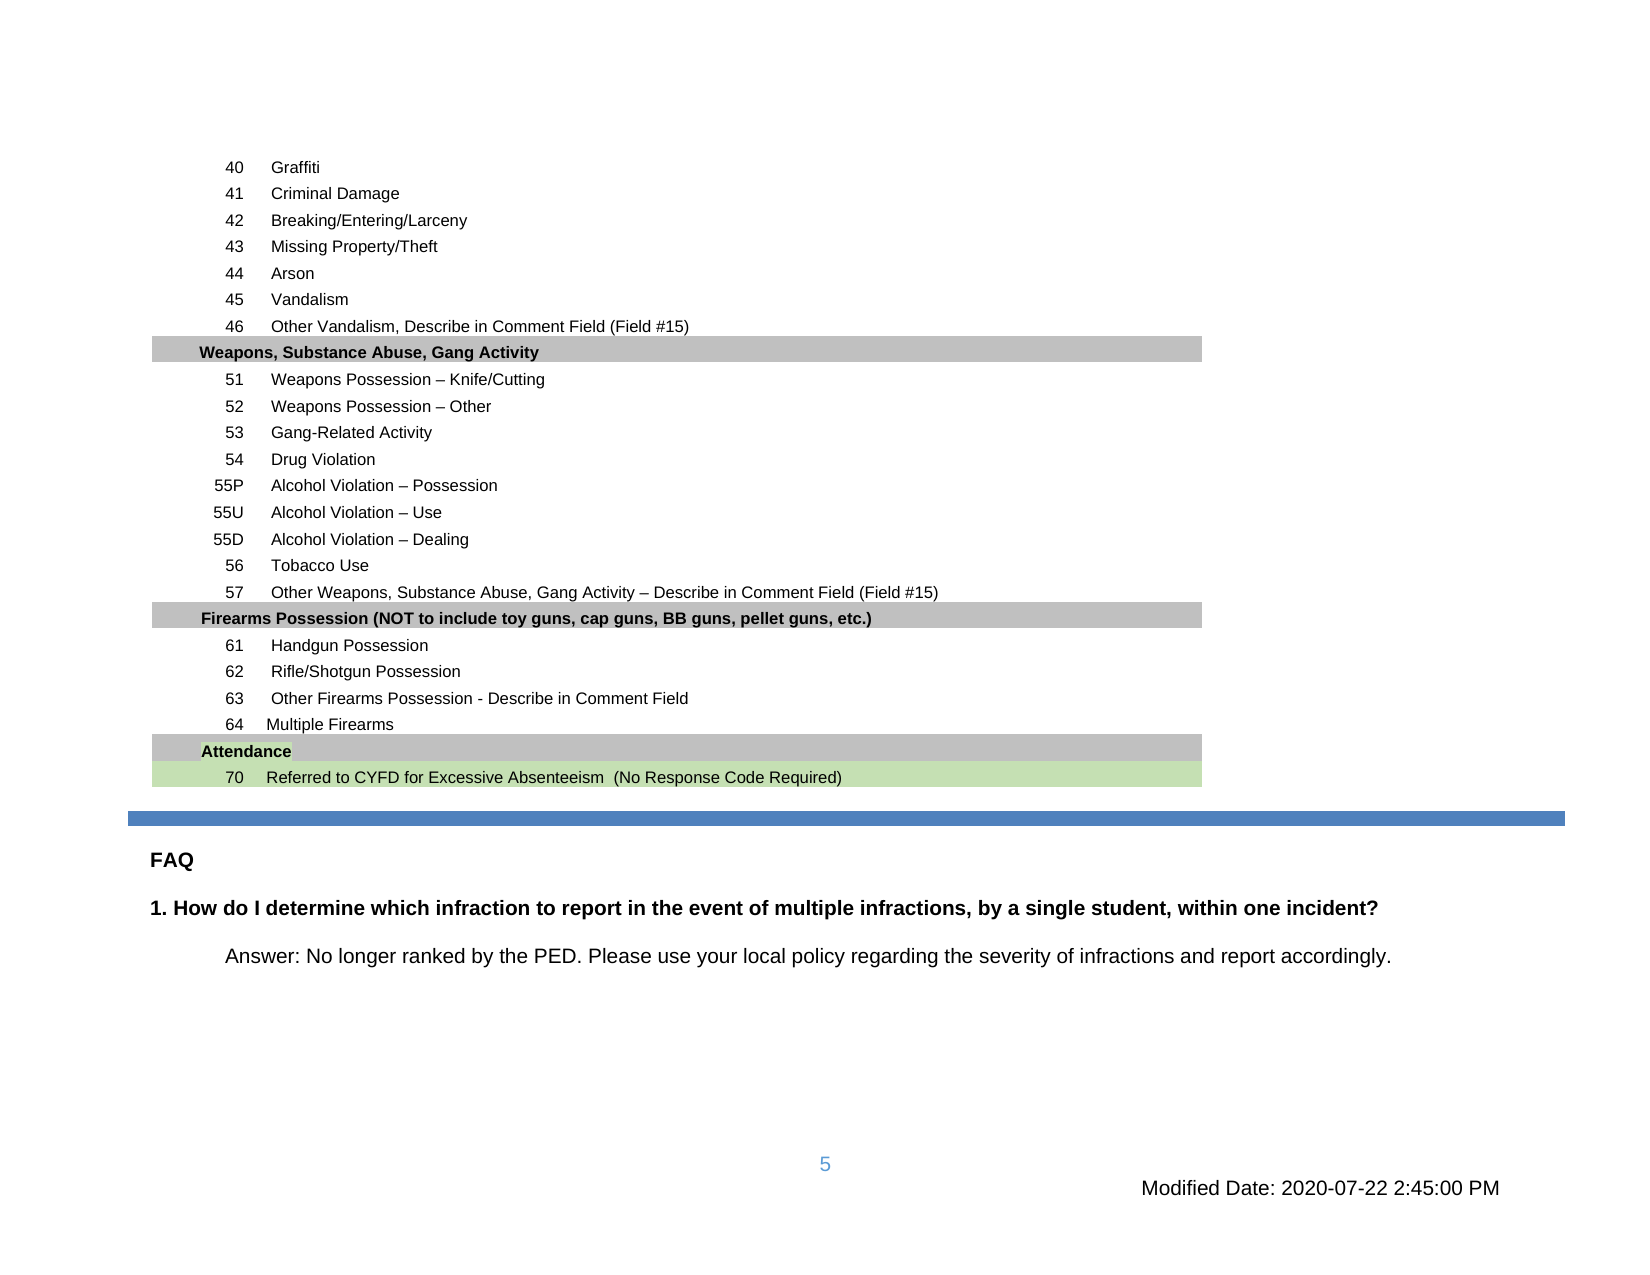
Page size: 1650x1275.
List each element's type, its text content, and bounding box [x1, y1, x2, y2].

table_cell Handgun Possession [255, 628, 1202, 655]
table_cell 61 [152, 628, 255, 655]
table_cell 42 [152, 203, 255, 230]
table_cell Attendance [152, 734, 1202, 761]
table_cell Multiple Firearms [255, 708, 1202, 734]
table_cell 45 [152, 283, 255, 309]
table_cell 56 [152, 549, 255, 575]
table_cell 57 [152, 575, 255, 602]
table_cell 40 [152, 150, 255, 177]
table_cell 62 [152, 655, 255, 681]
table_cell 53 [152, 416, 255, 442]
table_cell 64 [152, 708, 255, 734]
table_cell Weapons, Substance Abuse, Gang Activity [152, 336, 1202, 362]
text FAQ [150, 848, 1469, 872]
table_cell Other Firearms Possession - Describe in Comment Field [255, 681, 1202, 708]
table_cell Criminal Damage [255, 177, 1202, 203]
table_cell Rifle/Shotgun Possession [255, 655, 1202, 681]
table_cell 63 [152, 681, 255, 708]
table_cell 46 [152, 309, 255, 336]
table_cell Missing Property/Theft [255, 230, 1202, 256]
table_header [128, 811, 1565, 826]
table_cell Gang-Related Activity [255, 416, 1202, 442]
table_cell Referred to CYFD for Excessive Absenteeism (No Response Code Required) [255, 761, 1202, 787]
table_cell 70 [152, 761, 255, 787]
table_cell Breaking/Entering/Larceny [255, 203, 1202, 230]
table_cell Other Weapons, Substance Abuse, Gang Activity – Describe in Comment Field (Field #15) [255, 575, 1202, 602]
text Answer: No longer ranked by the PED. Please use your local policy regarding the severity of infractions and report accordingly. [225, 944, 1468, 968]
table_cell 41 [152, 177, 255, 203]
table_cell Other Vandalism, Describe in Comment Field (Field #15) [255, 309, 1202, 336]
table_cell 43 [152, 230, 255, 256]
table_cell 52 [152, 389, 255, 416]
table_cell Weapons Possession – Knife/Cutting [255, 362, 1202, 389]
table_cell Arson [255, 256, 1202, 283]
table_cell Alcohol Violation – Use [255, 495, 1202, 522]
table_cell 44 [152, 256, 255, 283]
table_cell 54 [152, 442, 255, 469]
table_cell 55D [152, 522, 255, 548]
table_cell Firearms Possession (NOT to include toy guns, cap guns, BB guns, pellet guns, etc.) [152, 602, 1202, 628]
table_cell Drug Violation [255, 442, 1202, 469]
table_cell Tobacco Use [255, 549, 1202, 575]
text 1. How do I determine which infraction to report in the event of multiple infractions, by a single student, within one incident? [150, 896, 1468, 920]
table_cell 55P [152, 469, 255, 495]
table_cell Vandalism [255, 283, 1202, 309]
table_cell Weapons Possession – Other [255, 389, 1202, 416]
table_cell 51 [152, 362, 255, 389]
table_cell Graffiti [255, 150, 1202, 177]
table_cell Alcohol Violation – Possession [255, 469, 1202, 495]
table_cell 55U [152, 495, 255, 522]
table_cell Alcohol Violation – Dealing [255, 522, 1202, 548]
